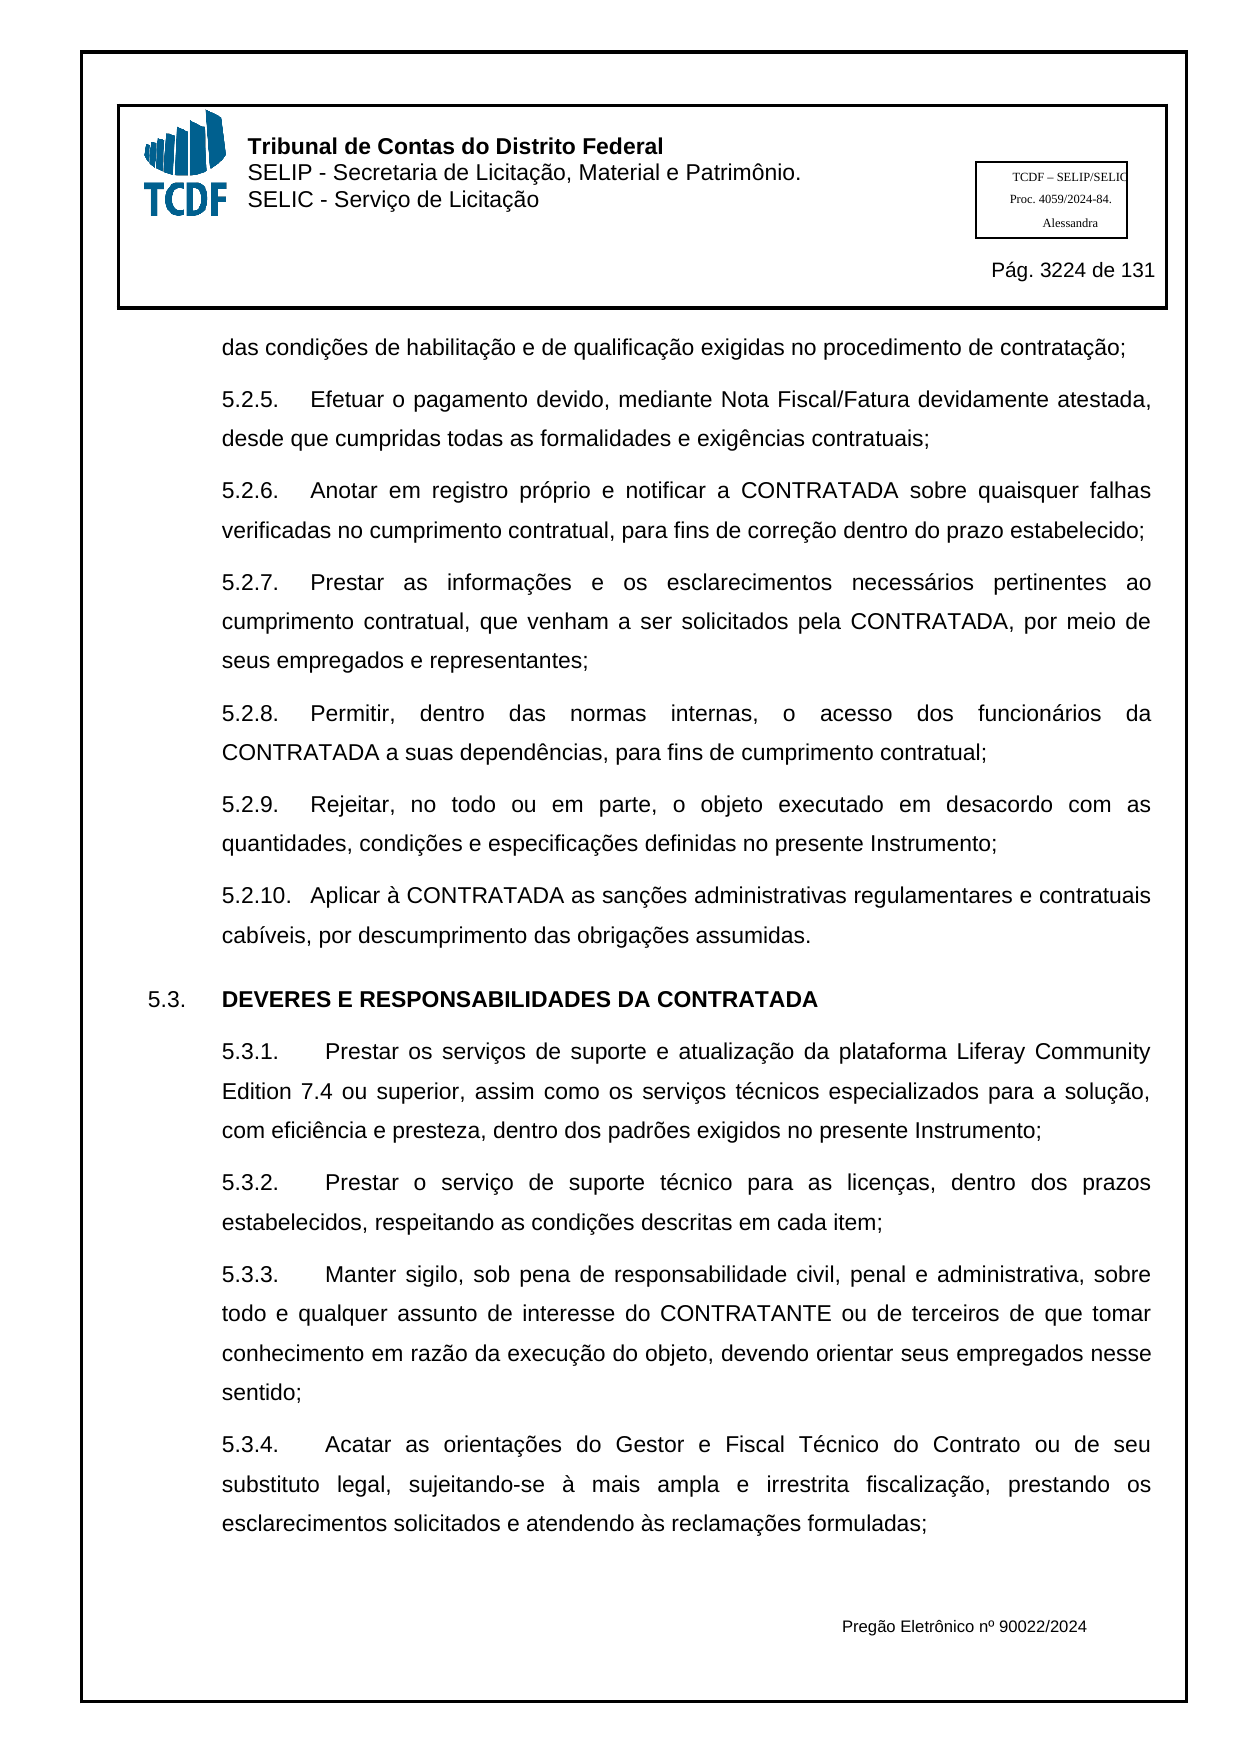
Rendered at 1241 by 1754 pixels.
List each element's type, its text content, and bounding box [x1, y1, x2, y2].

list Manter sigilo, sob pena de responsabilidade civil, penal e administrativa, sobre todo e qualquer assunto de interesse do CONTRATANTE ou de terceiros de que tomar conhecimento em razão da execução do objeto, devendo orientar seus empregados nesse sentido; [222, 1261, 1152, 1406]
list Anotar em registro próprio e notificar a CONTRATADA sobre quaisquer falhas verificadas no cumprimento contratual, para fins de correção dentro do prazo estabelecido; [222, 477, 1152, 543]
list Efetuar o pagamento devido, mediante Nota Fiscal/Fatura devidamente atestada, desde que cumpridas todas as formalidades e exigências contratuais; [222, 386, 1152, 451]
list Acatar as orientações do Gestor e Fiscal Técnico do Contrato ou de seu substituto legal, sujeitando-se à mais ampla e irrestrita fiscalização, prestando os esclarecimentos solicitados e atendendo às reclamações formuladas; [222, 1431, 1152, 1536]
picture [129, 107, 241, 218]
list Aplicar à CONTRATADA as sanções administrativas regulamentares e contratuais cabíveis, por descumprimento das obrigações assumidas. [222, 882, 1152, 948]
list Prestar as informações e os esclarecimentos necessários pertinentes ao cumprimento contratual, que venham a ser solicitados pela CONTRATADA, por meio de seus empregados e representantes; [222, 568, 1152, 674]
list Prestar os serviços de suporte e atualização da plataforma Liferay Community Edition 7.4 ou superior, assim como os serviços técnicos especializados para a solução, com eficiência e presteza, dentro dos padrões exigidos no presente Instrumento; [222, 1038, 1152, 1144]
list Prestar o serviço de suporte técnico para as licenças, dentro dos prazos estabelecidos, respeitando as condições descritas em cada item; [222, 1169, 1152, 1235]
list Permitir, dentro das normas internas, o acesso dos funcionários da CONTRATADA a suas dependências, para fins de cumprimento contratual; [222, 699, 1152, 765]
list DEVERES E RESPONSABILIDADES DA CONTRATADA [148, 986, 1152, 1013]
list Rejeitar, no todo ou em parte, o objeto executado em desacordo com as quantidades, condições e especificações definidas no presente Instrumento; [222, 791, 1152, 857]
